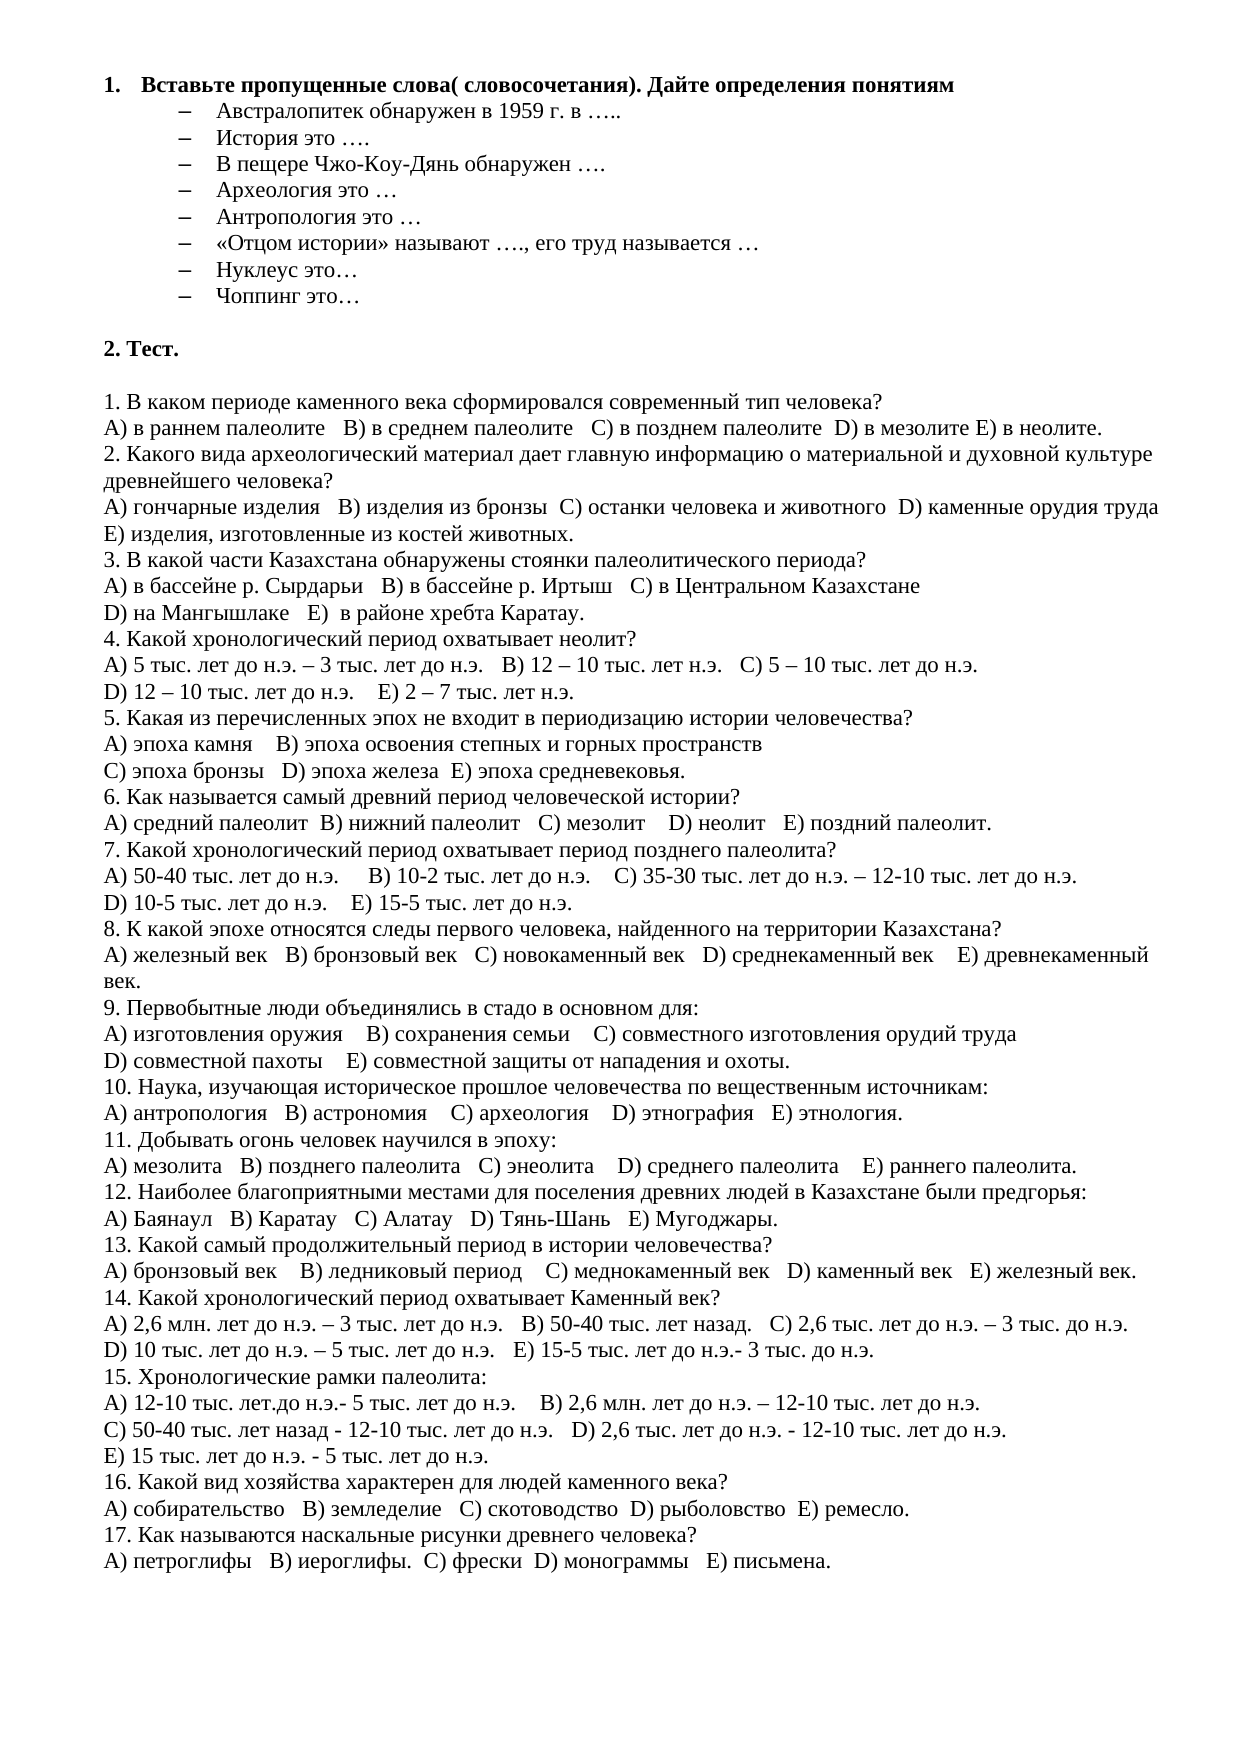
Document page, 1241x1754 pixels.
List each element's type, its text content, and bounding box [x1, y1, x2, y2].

text 8. К какой эпохе относятся следы первого человека, найденного на территории Казахстана? А) железный век В) бронзовый век С) новокаменный век D) среднекаменный век Е) древнекаменный век. [103, 915, 1167, 994]
text 2. Какого вида археологический материал дает главную информацию о материальной и духовной культуре древнейшего человека? А) гончарные изделия В) изделия из бронзы С) останки человека и животного D) каменные орудия труда Е) изделия, изготовленные из костей животных. [103, 441, 1167, 546]
list История это …. [178, 123, 1167, 150]
text 1. В каком периоде каменного века сформировался современный тип человека? А) в раннем палеолите В) в среднем палеолите С) в позднем палеолите D) в мезолите Е) в неолите. [103, 388, 1167, 441]
text 11. Добывать огонь человек научился в эпоху: А) мезолита В) позднего палеолита С) энеолита D) среднего палеолита Е) раннего палеолита. [103, 1126, 1167, 1178]
text 9. Первобытные люди объединялись в стадо в основном для: А) изготовления оружия В) сохранения семьи С) совместного изготовления орудий труда D) совместной пахоты Е) совместной защиты от нападения и охоты. [103, 994, 1167, 1073]
text 2. Тест. [103, 335, 1167, 361]
text 4. Какой хронологический период охватывает неолит? A) 5 тыс. лет до н.э. – 3 тыс. лет до н.э. B) 12 – 10 тыс. лет н.э. C) 5 – 10 тыс. лет до н.э. D) 12 – 10 тыс. лет до н.э. E) 2 – 7 тыс. лет н.э. [103, 625, 1167, 704]
list Нуклеус это… [178, 256, 1167, 282]
text 14. Какой хронологический период охватывает Каменный век? А) 2,6 млн. лет до н.э. – 3 тыс. лет до н.э. В) 50-40 тыс. лет назад. С) 2,6 тыс. лет до н.э. – 3 тыс. до н.э. D) 10 тыс. лет до н.э. – 5 тыс. лет до н.э. Е) 15-5 тыс. лет до н.э.- 3 тыс. до н.э. [103, 1284, 1167, 1363]
text 17. Как называются наскальные рисунки древнего человека? А) петроглифы В) иероглифы. С) фрески D) монограммы Е) письмена. [103, 1521, 1167, 1574]
list Чоппинг это… [178, 282, 1167, 309]
text 13. Какой самый продолжительный период в истории человечества? А) бронзовый век В) ледниковый период С) меднокаменный век D) каменный век Е) железный век. [103, 1231, 1167, 1284]
list В пещере Чжо-Коу-Дянь обнаружен …. [178, 150, 1167, 176]
text 15. Хронологические рамки палеолита: А) 12-10 тыс. лет.до н.э.- 5 тыс. лет до н.э. В) 2,6 млн. лет до н.э. – 12-10 тыс. лет до н.э. С) 50-40 тыс. лет назад - 12-10 тыс. лет до н.э. D) 2,6 тыс. лет до н.э. - 12-10 тыс. лет до н.э. Е) 15 тыс. лет до н.э. - 5 тыс. лет до н.э. [103, 1363, 1167, 1468]
list Археология это … [178, 176, 1167, 203]
list Антропология это … [178, 203, 1167, 229]
list Австралопитек обнаружен в 1959 г. в ….. [178, 97, 1167, 123]
list Вставьте пропущенные слова( словосочетания). Дайте определения понятиям [103, 71, 1167, 97]
text 16. Какой вид хозяйства характерен для людей каменного века? А) собирательство В) земледелие С) скотоводство D) рыболовство Е) ремесло. [103, 1468, 1167, 1521]
text 3. В какой части Казахстана обнаружены стоянки палеолитического периода? A) в бассейне р. Сырдарьи B) в бассейне р. Иртыш C) в Центральном Казахстане D) на Мангышлаке E) в районе хребта Каратау. [103, 546, 1167, 625]
list «Отцом истории» называют …., его труд называется … [178, 229, 1167, 256]
text 5. Какая из перечисленных эпох не входит в периодизацию истории человечества? А) эпоха камня В) эпоха освоения степных и горных пространств С) эпоха бронзы D) эпоха железа Е) эпоха средневековья. [103, 704, 1167, 783]
text 7. Какой хронологический период охватывает период позднего палеолита? А) 50-40 тыс. лет до н.э. В) 10-2 тыс. лет до н.э. С) 35-30 тыс. лет до н.э. – 12-10 тыс. лет до н.э. D) 10-5 тыс. лет до н.э. Е) 15-5 тыс. лет до н.э. [103, 836, 1167, 915]
text 12. Наиболее благоприятными местами для поселения древних людей в Казахстане были предгорья: А) Баянаул В) Каратау С) Алатау D) Тянь-Шань Е) Мугоджары. [103, 1178, 1167, 1231]
text 6. Как называется самый древний период человеческой истории? А) средний палеолит В) нижний палеолит С) мезолит D) неолит Е) поздний палеолит. [103, 783, 1167, 836]
text 10. Наука, изучающая историческое прошлое человечества по вещественным источникам: А) антропология В) астрономия С) археология D) этнография Е) этнология. [103, 1073, 1167, 1126]
